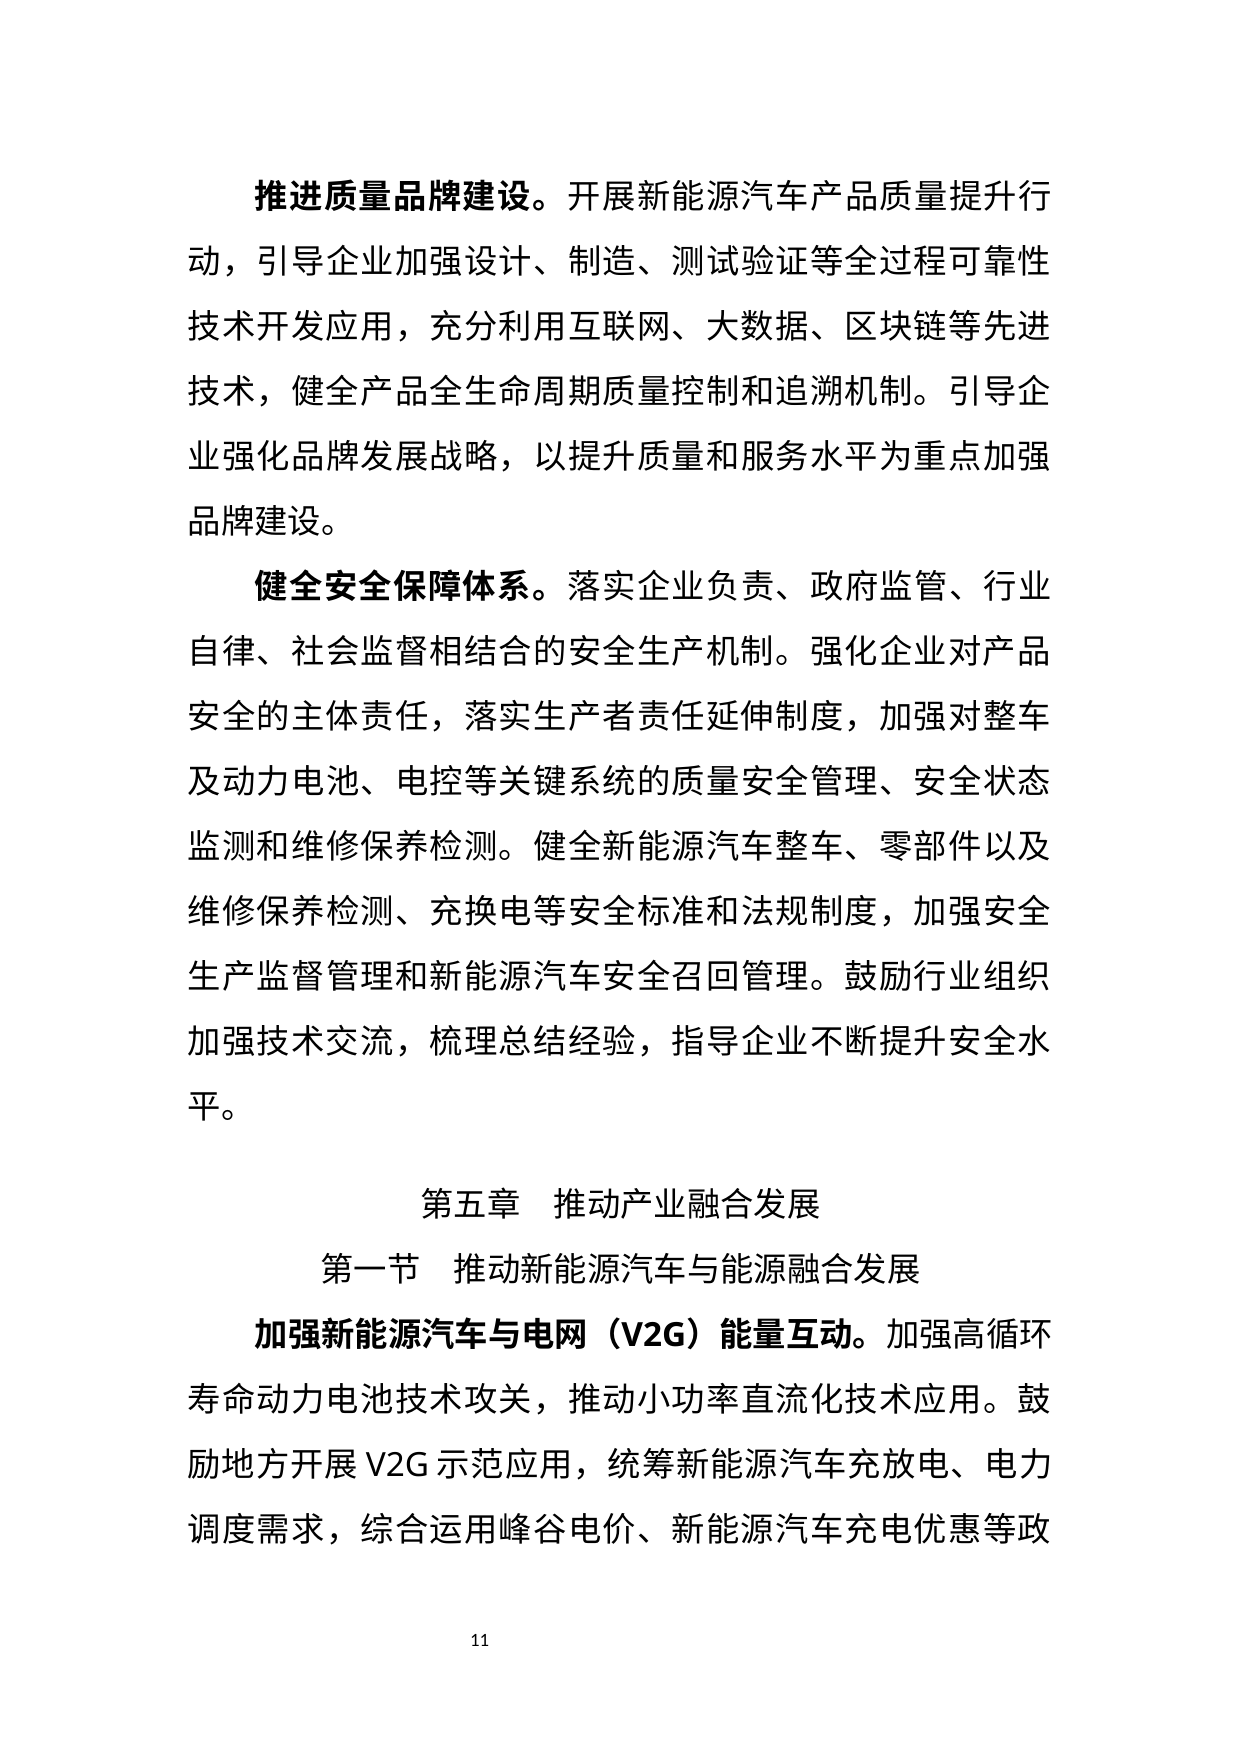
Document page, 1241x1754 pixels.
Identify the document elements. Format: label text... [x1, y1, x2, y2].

text 第五章 推动产业融合发展 [187, 1169, 1053, 1234]
text 推进质量品牌建设。开展新能源汽车产品质量提升行动，引导企业加强设计、制造、测试验证等全过程可靠性技术开发应用，充分利用互联网、大数据、区块链等先进技术，健全产品全生命周期质量控制和追溯机制。引导企业强化品牌发展战略，以提升质量和服务水平为重点加强品牌建设。 [187, 162, 1053, 552]
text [187, 1299, 1053, 1559]
text 健全安全保障体系。落实企业负责、政府监管、行业自律、社会监督相结合的安全生产机制。强化企业对产品安全的主体责任，落实生产者责任延伸制度，加强对整车及动力电池、电控等关键系统的质量安全管理、安全状态监测和维修保养检测。健全新能源汽车整车、零部件以及维修保养检测、充换电等安全标准和法规制度，加强安全生产监督管理和新能源汽车安全召回管理。鼓励行业组织加强技术交流，梳理总结经验，指导企业不断提升安全水平。 [187, 552, 1053, 1137]
text 第一节 推动新能源汽车与能源融合发展 [187, 1234, 1053, 1299]
